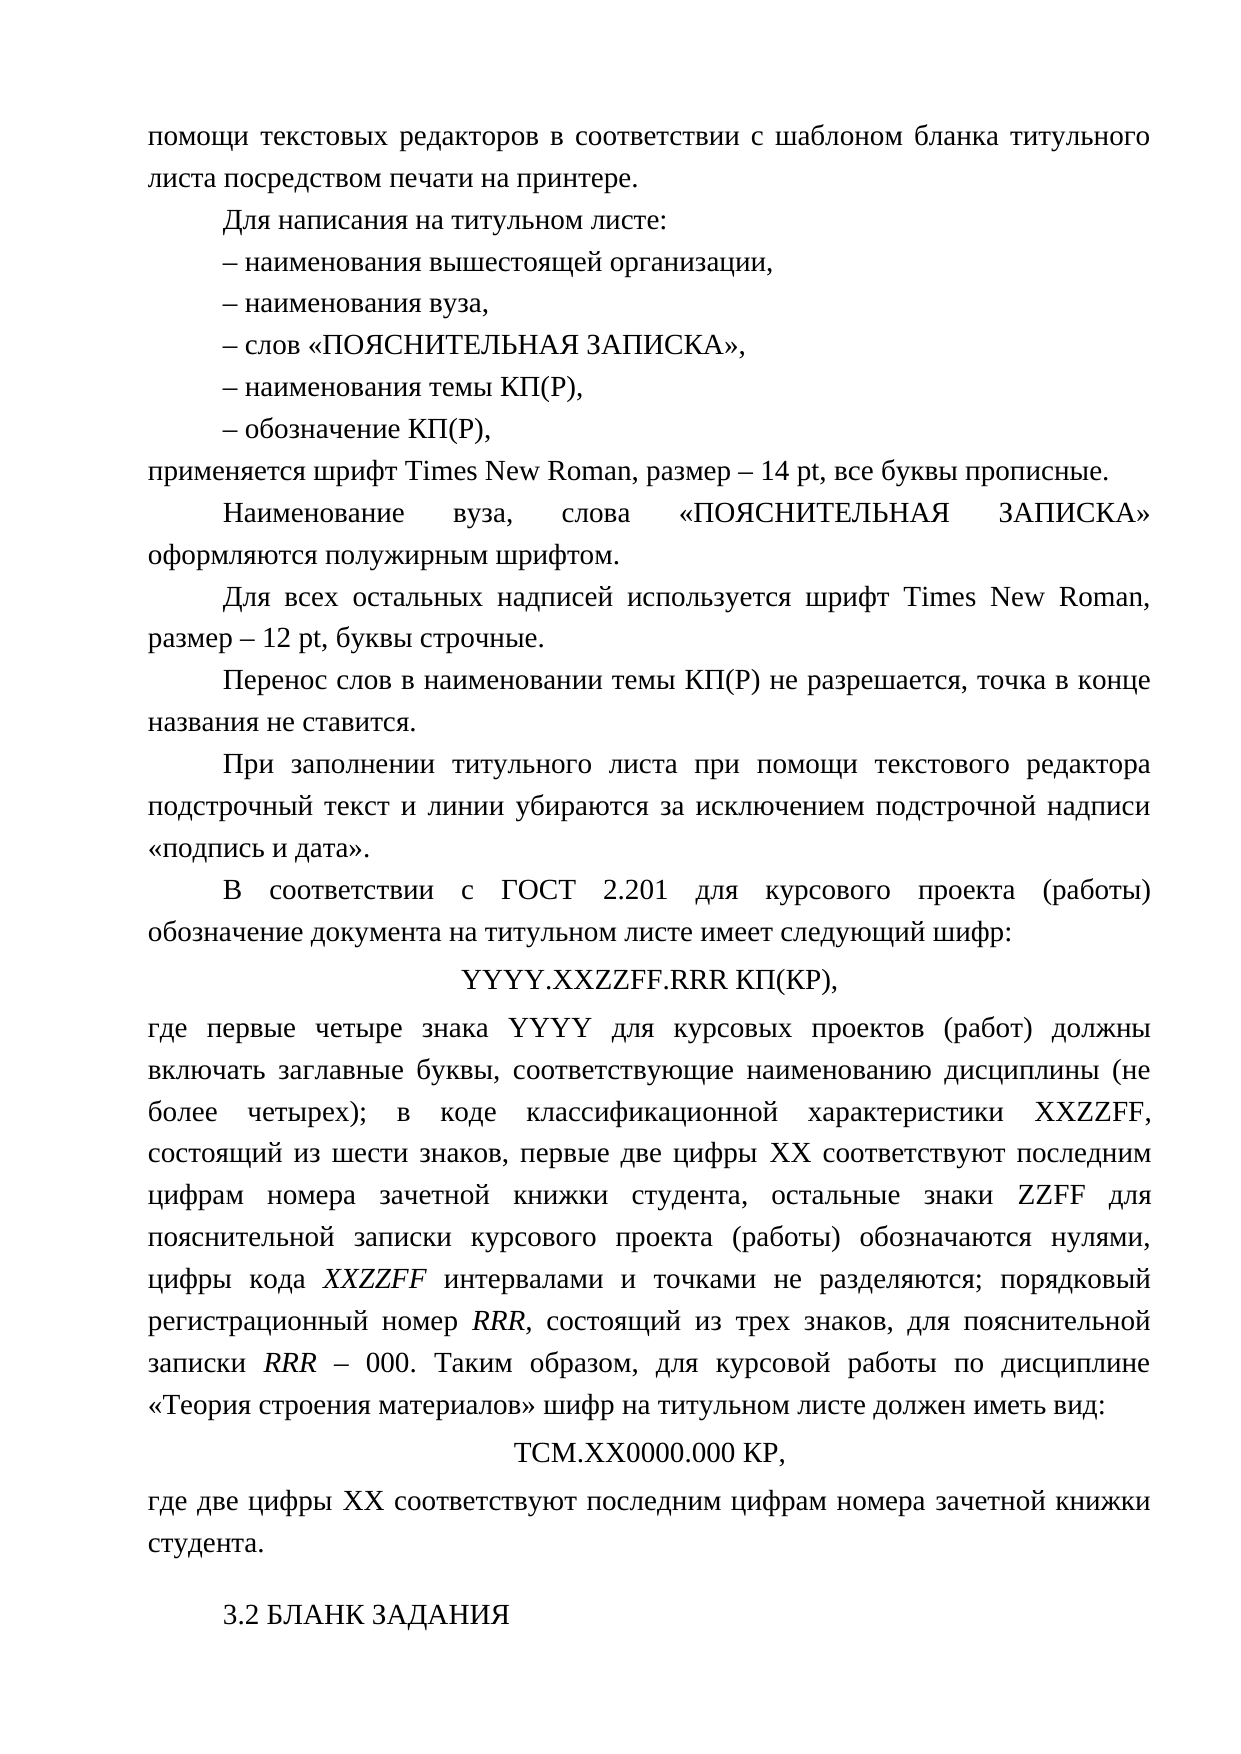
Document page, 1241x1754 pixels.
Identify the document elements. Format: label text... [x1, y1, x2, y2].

text 3.2 БЛАНК ЗАДАНИЯ [148, 1597, 1152, 1630]
text – наименования вышестоящей организации, [148, 244, 1152, 277]
text где две цифры XX соответствуют последним цифрам номера зачетной книжки студента. [148, 1483, 1152, 1558]
text Наименование вуза, слова «ПОЯСНИТЕЛЬНАЯ ЗАПИСКА» оформляются полужирным шрифтом. [148, 495, 1152, 570]
text применяется шрифт Times New Roman, размер – 14 рt, все буквы прописные. [148, 453, 1152, 487]
text где первые четыре знака YYYY для курсовых проектов (работ) должны включать заглавные буквы, соответствующие наименованию дисциплины (не более четырех); в коде классификационной характеристики XXZZFF, состоящий из шести знаков, первые две цифры XX соответствуют последним цифрам номера зачетной книжки студента, остальные знаки ZZFF для пояснительной записки курсового проекта (работы) обозначаются нулями, цифры кода XXZZFF интервалами и точками не разделяются; порядковый регистрационный номер RRR, состоящий из трех знаков, для пояснительной записки RRR – 000. Таким образом, для курсовой работы по дисциплине «Теория строения материалов» шифр на титульном листе должен иметь вид: [148, 1010, 1152, 1420]
text Перенос слов в наименовании темы КП(Р) не разрешается, точка в конце названия не ставится. [148, 662, 1152, 738]
text В соответствии с ГОСТ 2.201 для курсового проекта (работы) обозначение документа на титульном листе имеет следующий шифр: [148, 872, 1152, 947]
text YYYY.XXZZFF.RRR КП(КР), [148, 962, 1152, 995]
text – наименования темы КП(Р), [148, 369, 1152, 403]
text ТСМ.ХХ0000.000 КР, [148, 1435, 1152, 1468]
text Для написания на титульном листе: [148, 202, 1152, 235]
text – слов «ПОЯСНИТЕЛЬНАЯ ЗАПИСКА», [148, 327, 1152, 361]
text – наименования вуза, [148, 286, 1152, 319]
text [148, 118, 1152, 193]
text – обозначение КП(Р), [148, 411, 1152, 445]
text При заполнении титульного листа при помощи текстового редактора подстрочный текст и линии убираются за исключением подстрочной надписи «подпись и дата». [148, 746, 1152, 863]
text Для всех остальных надписей используется шрифт Times New Roman, размер – 12 рt, буквы строчные. [148, 579, 1152, 654]
